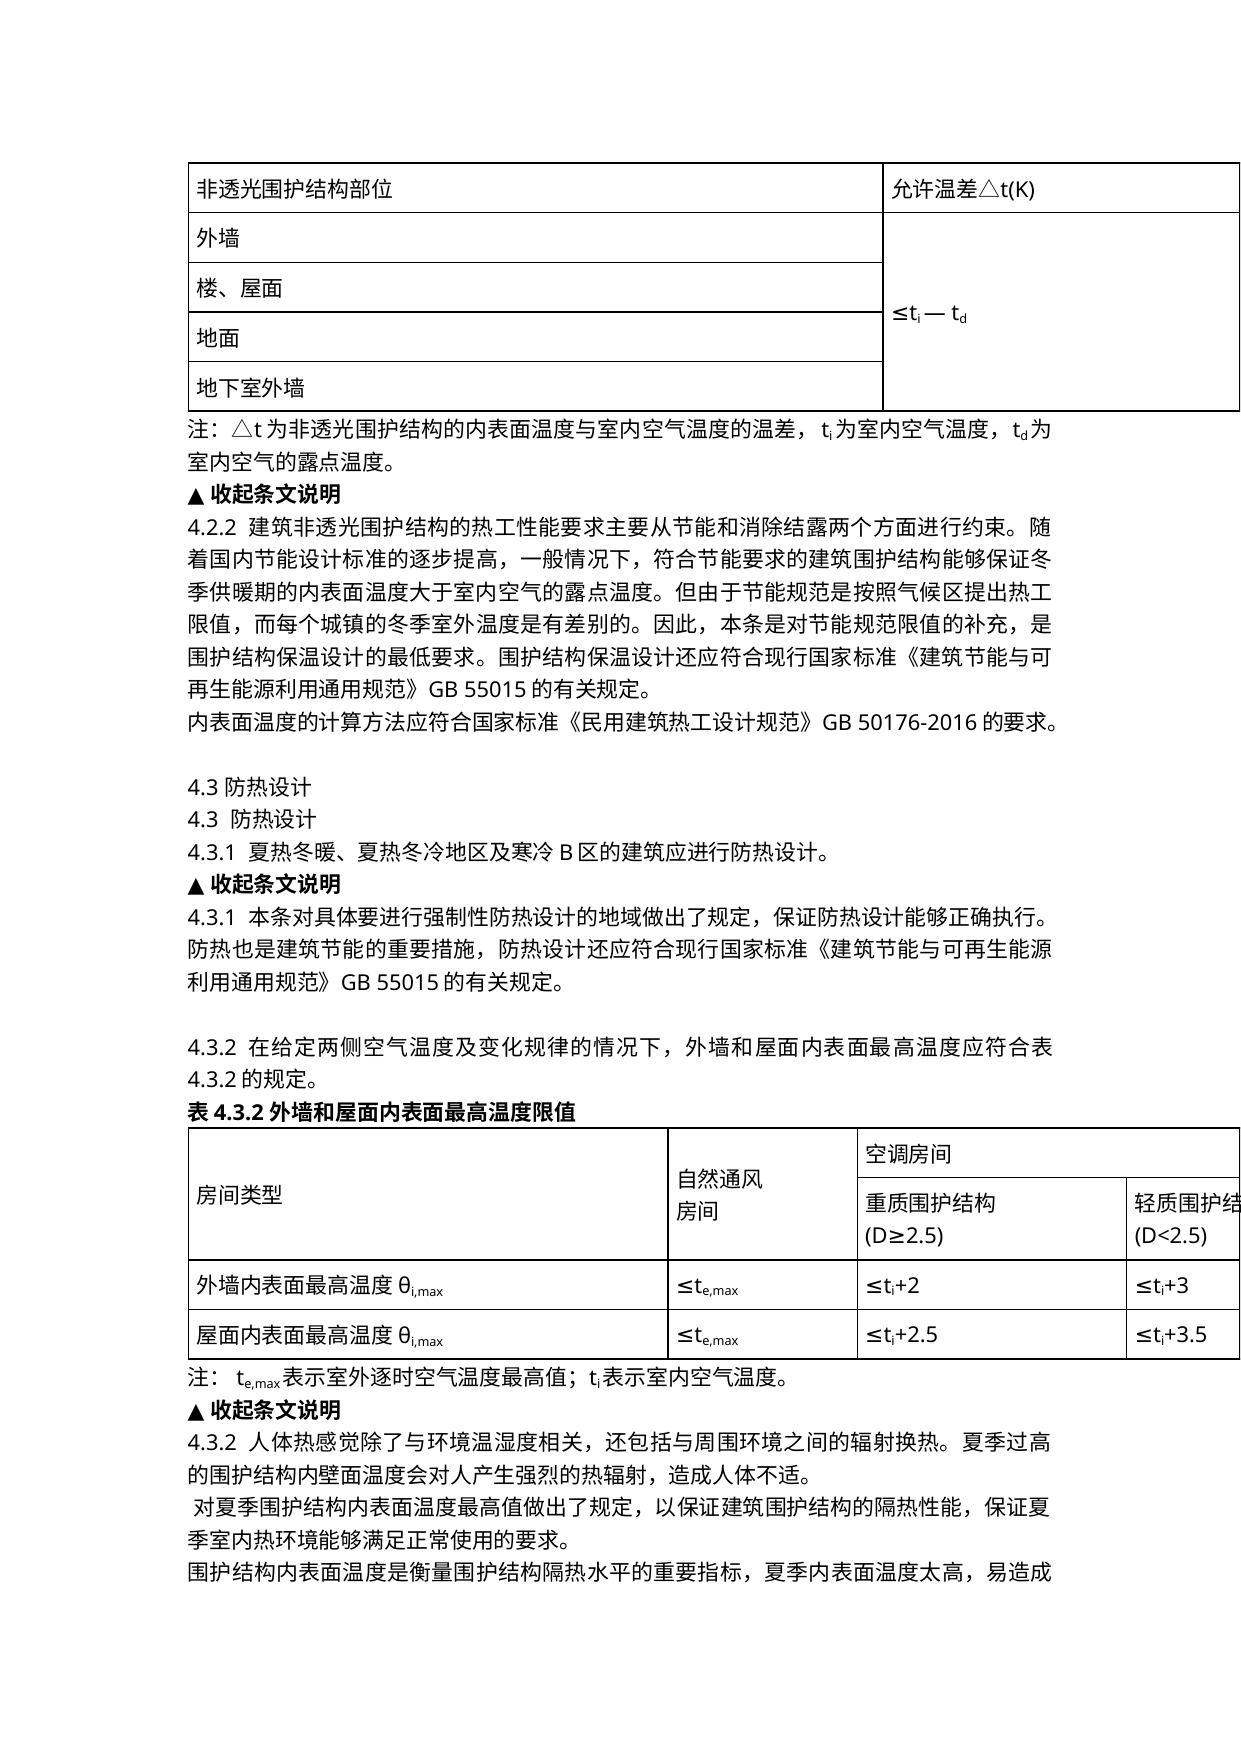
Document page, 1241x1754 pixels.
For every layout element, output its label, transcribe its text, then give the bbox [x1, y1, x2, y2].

table_cell ≤ti+2 [858, 1261, 1126, 1308]
table_cell 地面 [189, 313, 882, 361]
table_header 非透光围护结构部位 [189, 164, 882, 212]
text 4.3.1 夏热冬暖、夏热冬冷地区及寒冷B区的建筑应进行防热设计。 [187, 834, 1053, 867]
table_cell 地下室外墙 [189, 362, 882, 410]
table_cell ≤ti+2.5 [858, 1310, 1126, 1358]
table_cell 外墙 [189, 213, 882, 261]
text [187, 1392, 1053, 1587]
table_header 自然通风 房间 [669, 1129, 857, 1259]
text 4.3 防热设计 [187, 802, 1053, 834]
text 注： te,max表示室外逐时空气温度最高值；ti表示室内空气温度。 [187, 1360, 1053, 1392]
text 4.3 防热设计 [187, 769, 1053, 802]
text 注：△t为非透光围护结构的内表面温度与室内空气温度的温差，ti为室内空气温度，td为室内空气的露点温度。 [187, 412, 1053, 477]
table_cell 屋面内表面最高温度 θi,max [189, 1310, 667, 1358]
table_cell ≤ti+3.5 [1127, 1310, 1239, 1358]
table_cell 外墙内表面最高温度 θi,max [189, 1261, 667, 1308]
table_header 空调房间 [858, 1129, 1239, 1177]
table_cell ≤ti+3 [1127, 1261, 1239, 1308]
table_header 房间类型 [189, 1129, 667, 1259]
table_cell 重质围护结构 (D≥2.5) [858, 1178, 1126, 1259]
table_cell ≤ti — td [884, 213, 1239, 410]
text ▲ 收起条文说明 4.2.2 建筑非透光围护结构的热工性能要求主要从节能和消除结露两个方面进行约束。随着国内节能设计标准的逐步提高，一般情况下，符合节能要求的建筑围护结构能够保证冬季供暖期的内表面温度大于室内空气的露点温度。但由于节能规范是按照气候区提出热工限值，而每个城镇的冬季室外温度是有差别的。因此，本条是对节能规范限值的补充，是围护结构保温设计的最低要求。围护结构保温设计还应符合现行国家标准《建筑节能与可再生能源利用通用规范》GB 55015的有关规定。 内表面温度的计算方法应符合国家标准《民用建筑热工设计规范》GB 50176-2016的要求。 [187, 477, 1053, 769]
text 4.3.2 在给定两侧空气温度及变化规律的情况下，外墙和屋面内表面最高温度应符合表4.3.2的规定。 [187, 1029, 1053, 1094]
table_cell 轻质围护结构 (D<2.5) [1127, 1178, 1239, 1259]
text ▲ 收起条文说明 4.3.1 本条对具体要进行强制性防热设计的地域做出了规定，保证防热设计能够正确执行。 防热也是建筑节能的重要措施，防热设计还应符合现行国家标准《建筑节能与可再生能源利用通用规范》GB 55015的有关规定。 [187, 867, 1053, 1029]
text 表4.3.2 外墙和屋面内表面最高温度限值 [187, 1094, 1053, 1127]
table_cell ≤te,max [669, 1261, 857, 1308]
table_header 允许温差△t(K) [884, 164, 1239, 212]
table_cell ≤te,max [669, 1310, 857, 1358]
table_cell 楼、屋面 [189, 263, 882, 311]
